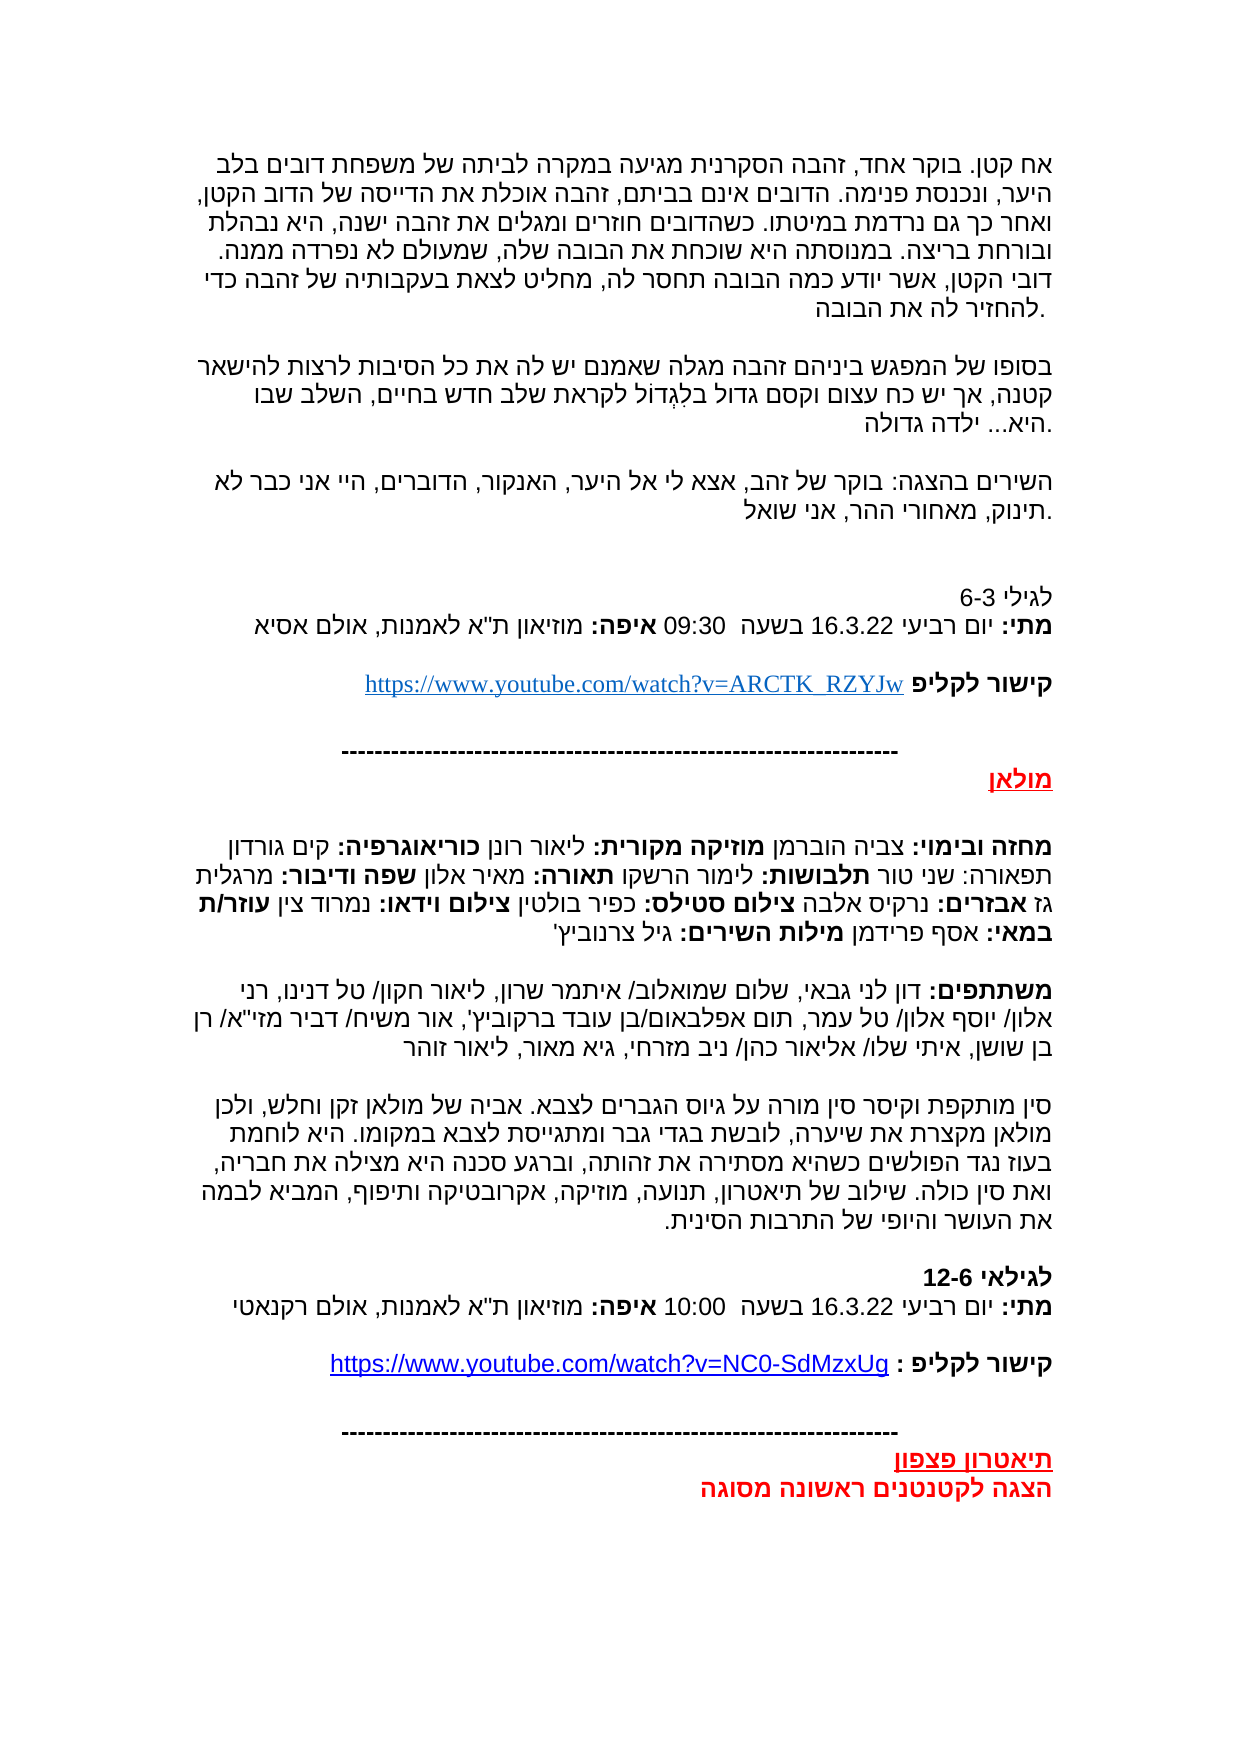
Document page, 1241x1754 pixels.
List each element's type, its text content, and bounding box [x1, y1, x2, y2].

text קישור לקליפ https://www.youtube.com/watch?v=ARCTK_RZYJw [150, 640, 1053, 698]
text מתי: יום רביעי 16.3.22 בשעה 09:30 איפה: מוזיאון ת"א לאמנות, אולם אסיא [187, 611, 1053, 640]
text לגילי 6-3 [187, 554, 1053, 611]
text לגילאי 12-6 [187, 1263, 1053, 1292]
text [187, 150, 1053, 322]
text השירים בהצגה: בוקר של זהב, אצא לי אל היער, האנקור, הדוברים, היי אני כבר לא תינוק, מאחורי ההר, אני שואל. [187, 467, 1053, 524]
text משתתפים: דון לני גבאי, שלום שמואלוב/ איתמר שרון, ליאור חקון/ טל דנינו, רני אלון/ יוסף אלון/ טל עמר, תום אפלבאום/בן עובד ברקוביץ', אור משיח/ דביר מזי"א/ רן בן שושן, איתי שלו/ אליאור כהן/ ניב מזרחי, גיא מאור, ליאור זוהר [187, 976, 1053, 1062]
text מחזה ובימוי: צביה הוברמן מוזיקה מקורית: ליאור רונן כוריאוגרפיה: קים גורדון תפאורה: שני טור תלבושות: לימור הרשקו תאורה: מאיר אלון שפה ודיבור: מרגלית גז אבזרים: נרקיס אלבה צילום סטילס: כפיר בולטין צילום וידאו: נמרוד צין עוזר/ת במאי: אסף פרידמן מילות השירים: גיל צרנוביץ' [187, 832, 1053, 947]
text ------------------------------------------------------------------- [187, 1417, 1053, 1446]
text מולאן [187, 765, 1053, 793]
text בסופו של המפגש ביניהם זהבה מגלה שאמנם יש לה את כל הסיבות לרצות להישאר קטנה, אך יש כח עצום וקסם גדול בלִגְדוֹל לקראת שלב חדש בחיים, השלב שבו היא... ילדה גדולה. [187, 352, 1053, 438]
text מתי: יום רביעי 16.3.22 בשעה 10:00 איפה: מוזיאון ת"א לאמנות, אולם רקנאטי [187, 1292, 1053, 1321]
text סין מותקפת וקיסר סין מורה על גיוס הגברים לצבא. אביה של מולאן זקן וחלש, ולכן מולאן מקצרת את שיערה, לובשת בגדי גבר ומתגייסת לצבא במקומו. היא לוחמת בעוז נגד הפולשים כשהיא מסתירה את זהותה, וברגע סכנה היא מצילה את חבריה, ואת סין כולה. שילוב של תיאטרון, תנועה, מוזיקה, אקרובטיקה ותיפוף, המביא לבמה את העושר והיופי של התרבות הסינית. [187, 1091, 1053, 1234]
text תיאטרון פצפון הצגה לקטנטנים ראשונה מסוגה [187, 1446, 1053, 1503]
text קישור לקליפ : https://www.youtube.com/watch?v=NC0-SdMzxUg [150, 1321, 1053, 1378]
text ------------------------------------------------------------------- [187, 736, 1053, 765]
